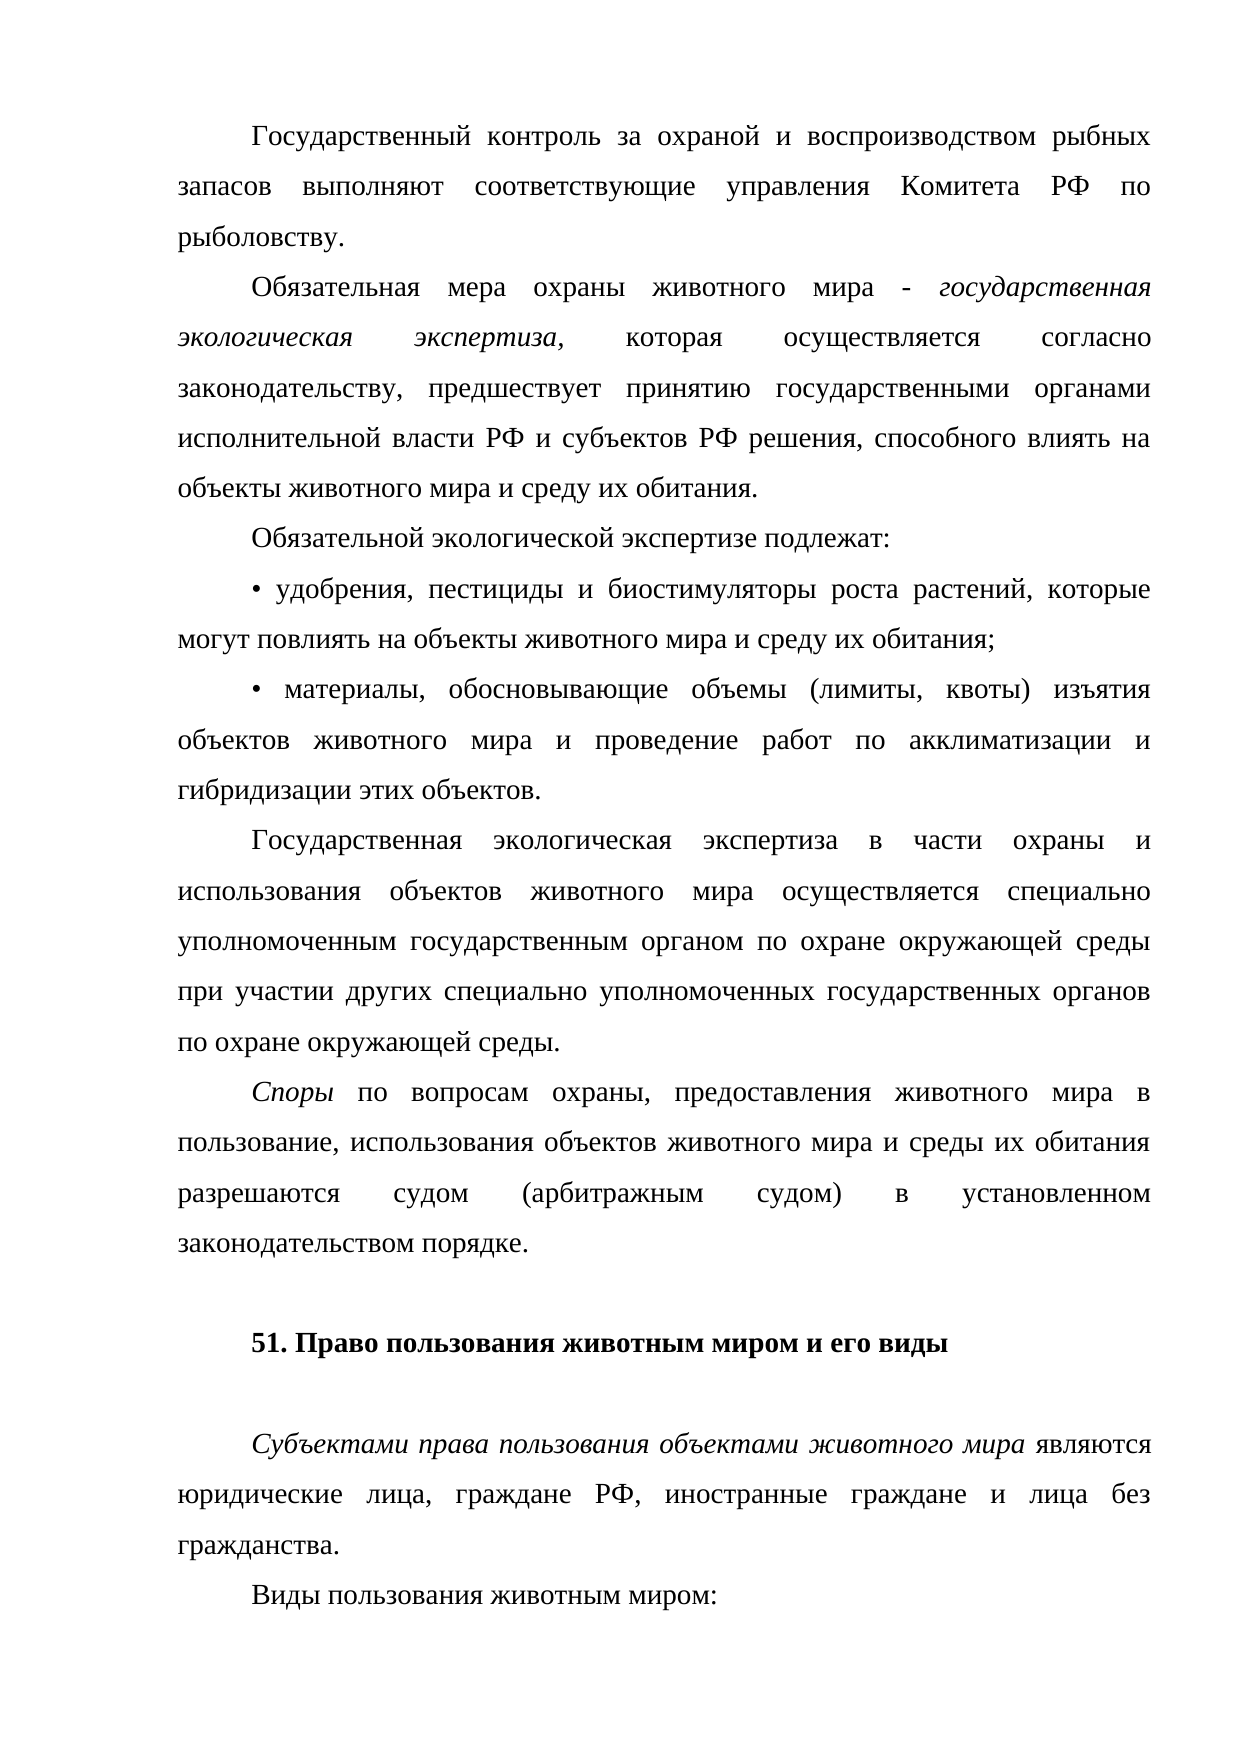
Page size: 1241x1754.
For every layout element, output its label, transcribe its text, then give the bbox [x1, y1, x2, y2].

text Субъектами права пользования объектами животного мира являются юридические лица, граждане РФ, иностранные граждане и лица без гражданства. [177, 1426, 1152, 1560]
text Государственная экологическая экспертиза в части охраны и использования объектов животного мира осуществляется специально уполномоченным государственным органом по охране окружающей среды при участии других специально уполномоченных государственных органов по охране окружающей среды. [177, 822, 1152, 1057]
text Споры по вопросам охраны, предоставления животного мира в пользование, использования объектов животного мира и среды их обитания разрешаются судом (арбитражным судом) в установленном законодательством порядке. [177, 1074, 1152, 1258]
text Виды пользования животным миром: [177, 1577, 1152, 1611]
text 51. Право пользования животным миром и его виды [177, 1326, 1152, 1359]
text Государственный контроль за охраной и воспроизводством рыбных запасов выполняют соответствующие управления Комитета РФ по рыболовству. [177, 118, 1152, 252]
text Обязательная мера охраны животного мира - государственная экологическая экспертиза, которая осуществляется согласно законодательству, предшествует принятию государственными органами исполнительной власти РФ и субъектов РФ решения, способного влиять на объекты животного мира и среду их обитания. [177, 269, 1152, 504]
text Обязательной экологической экспертизе подлежат: [177, 521, 1152, 554]
text • удобрения, пестициды и биостимуляторы роста растений, которые могут повлиять на объекты животного мира и среду их обитания; [177, 571, 1152, 655]
text • материалы, обосновывающие объемы (лимиты, квоты) изъятия объектов животного мира и проведение работ по акклиматизации и гибридизации этих объектов. [177, 672, 1152, 806]
